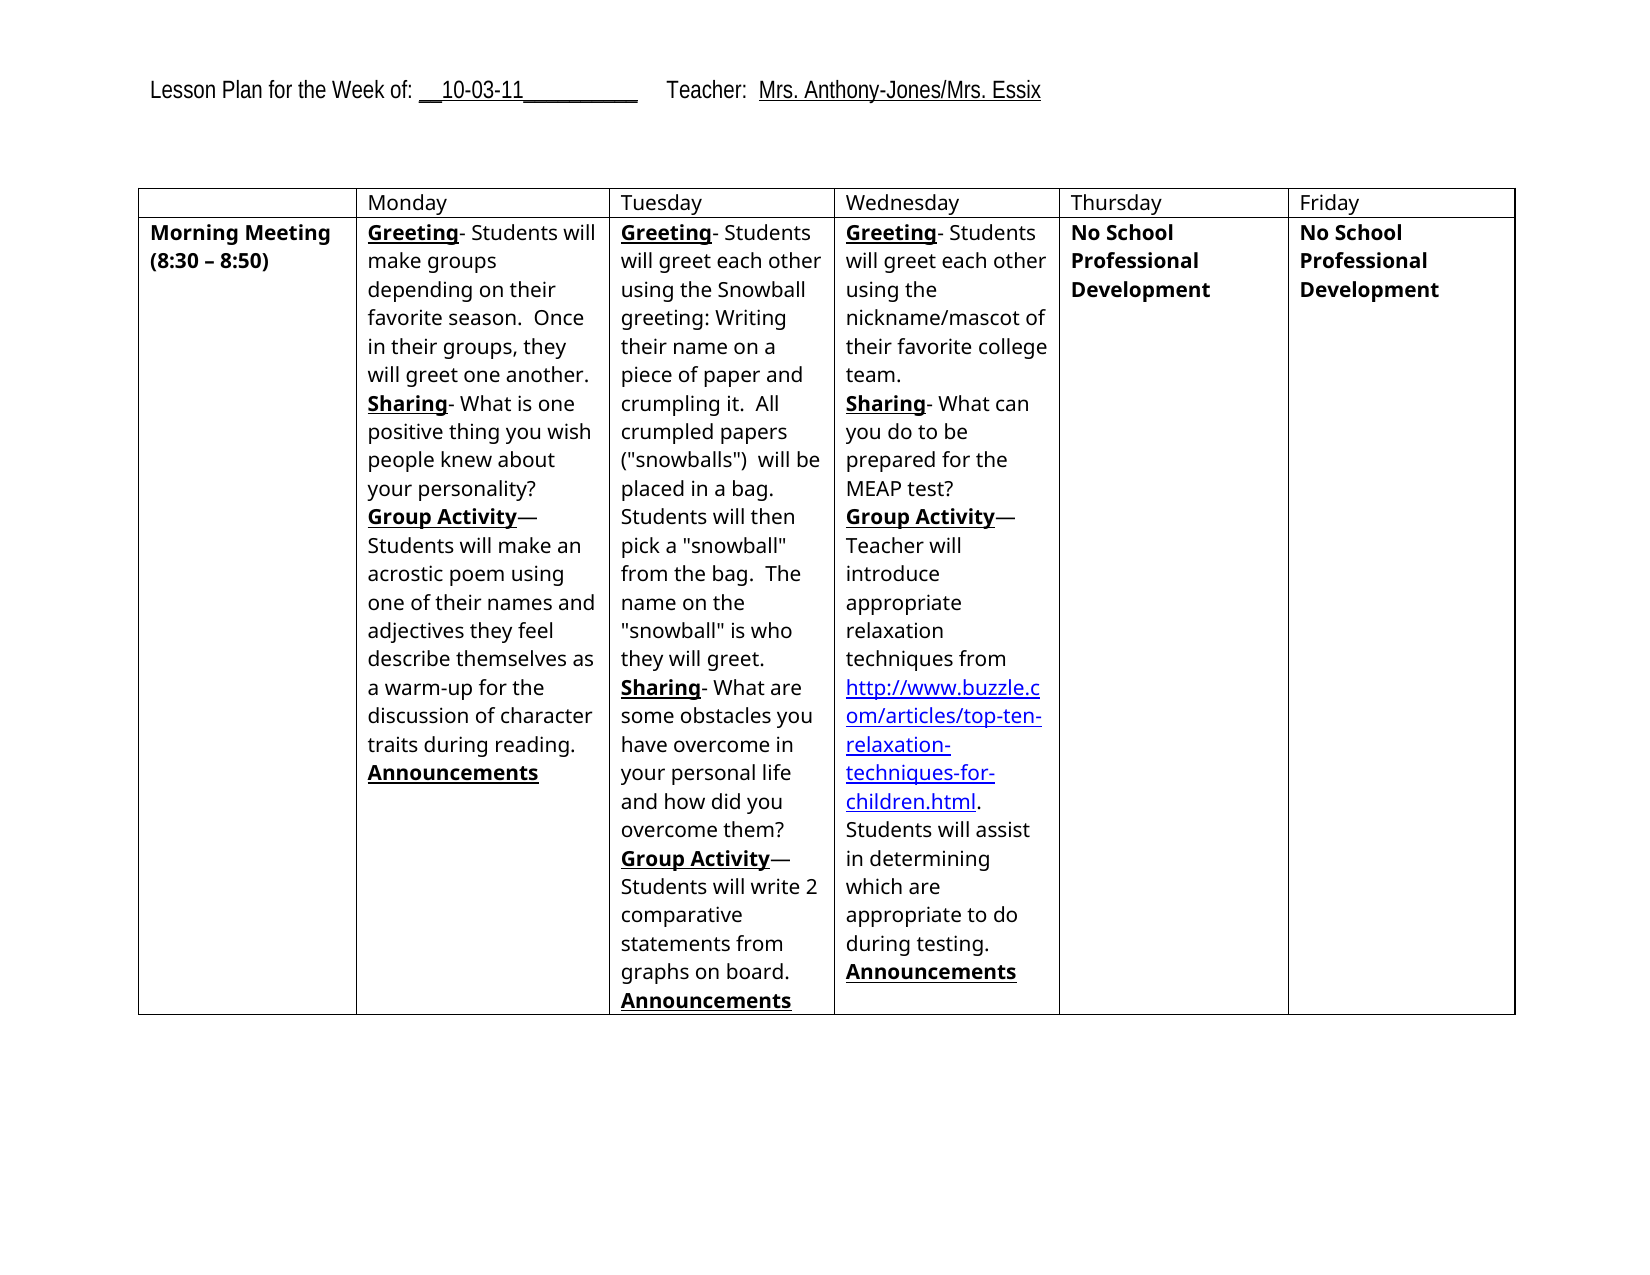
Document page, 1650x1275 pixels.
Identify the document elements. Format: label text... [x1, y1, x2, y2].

table_header Tuesday [610, 189, 834, 217]
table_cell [1060, 218, 1288, 1014]
table_header Monday [357, 189, 609, 217]
table_header [139, 189, 356, 217]
table_cell Morning Meeting (8:30 – 8:50) [139, 218, 356, 1014]
table_header Wednesday [835, 189, 1059, 217]
table_cell Greeting- Students will make groups depending on their favorite season. Once in their groups, they will greet one another. Sharing- What is one positive thing you wish people knew about your personality? Group Activity—Students will make an acrostic poem using one of their names and adjectives they feel describe themselves as a warm-up for the discussion of character traits during reading. Announcements [357, 218, 609, 1014]
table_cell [1289, 218, 1514, 1014]
table_header Friday [1289, 189, 1514, 217]
table_cell Greeting- Students will greet each other using the Snowball greeting: Writing their name on a piece of paper and crumpling it. All crumpled papers ("snowballs") will be placed in a bag. Students will then pick a "snowball" from the bag. The name on the "snowball" is who they will greet. Sharing- What are some obstacles you have overcome in your personal life and how did you overcome them? Group Activity— Students will write 2 comparative statements from graphs on board. Announcements [610, 218, 834, 1014]
table_header Thursday [1060, 189, 1288, 217]
table_cell Greeting- Students will greet each other using the nickname/mascot of their favorite college team. Sharing- What can you do to be prepared for the MEAP test? Group Activity— Teacher will introduce appropriate relaxation techniques from http://www.buzzle.com/articles/top-ten-relaxation-techniques-for-children.html. Students will assist in determining which are appropriate to do during testing. Announcements [835, 218, 1059, 1014]
